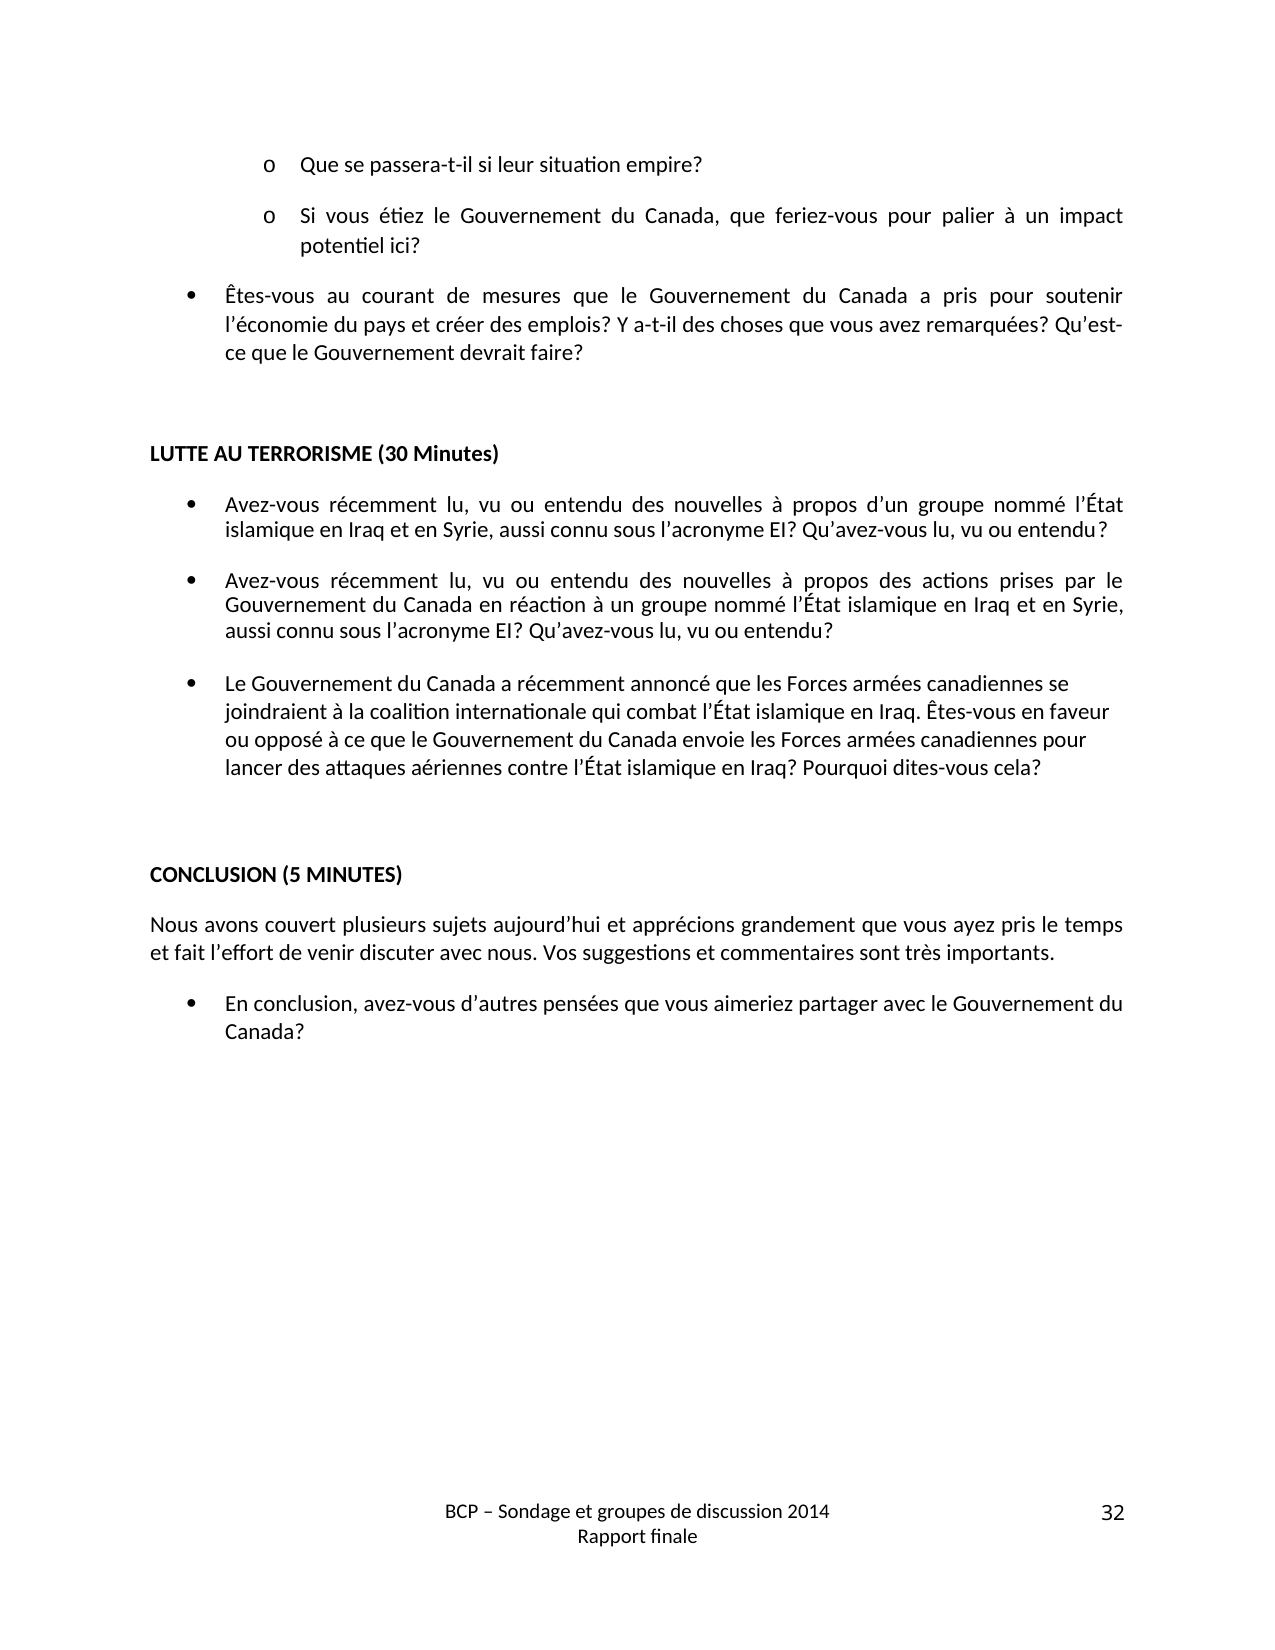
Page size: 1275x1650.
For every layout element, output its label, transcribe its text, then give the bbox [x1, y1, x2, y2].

list Êtes-vous au courant de mesures que le Gouvernement du Canada a pris pour soutenir l’économie du pays et créer des emplois? Y a-t-il des choses que vous avez remarquées? Qu’est-ce que le Gouvernement devrait faire? [187, 281, 1125, 366]
list Si vous étiez le Gouvernement du Canada, que feriez-vous pour palier à un impact potentiel ici? [262, 202, 1125, 259]
list Avez-vous récemment lu, vu ou entendu des nouvelles à propos d’un groupe nommé l’État islamique en Iraq et en Syrie, aussi connu sous l’acronyme EI? Qu’avez-vous lu, vu ou entendu? [187, 492, 1125, 543]
text Nous avons couvert plusieurs sujets aujourd’hui et apprécions grandement que vous ayez pris le temps et fait l’effort de venir discuter avec nous. Vos suggestions et commentaires sont très importants. [150, 910, 1125, 967]
text CONCLUSION (5 MINUTES) [150, 860, 1125, 888]
list En conclusion, avez-vous d’autres pensées que vous aimeriez partager avec le Gouvernement du Canada? [187, 989, 1125, 1045]
list Le Gouvernement du Canada a récemment annoncé que les Forces armées canadiennes se joindraient à la coalition internationale qui combat l’État islamique en Iraq. Êtes-vous en faveur ou opposé à ce que le Gouvernement du Canada envoie les Forces armées canadiennes pour lancer des attaques aériennes contre l’État islamique en Iraq? Pourquoi dites-vous cela? [187, 669, 1125, 781]
list Que se passera-t-il si leur situation empire? [262, 150, 1125, 179]
list Avez-vous récemment lu, vu ou entendu des nouvelles à propos des actions prises par le Gouvernement du Canada en réaction à un groupe nommé l’État islamique en Iraq et en Syrie, aussi connu sous l’acronyme EI? Qu’avez-vous lu, vu ou entendu? [187, 568, 1125, 644]
list LUTTE AU TERRORISME (30 Minutes) [150, 439, 1273, 467]
